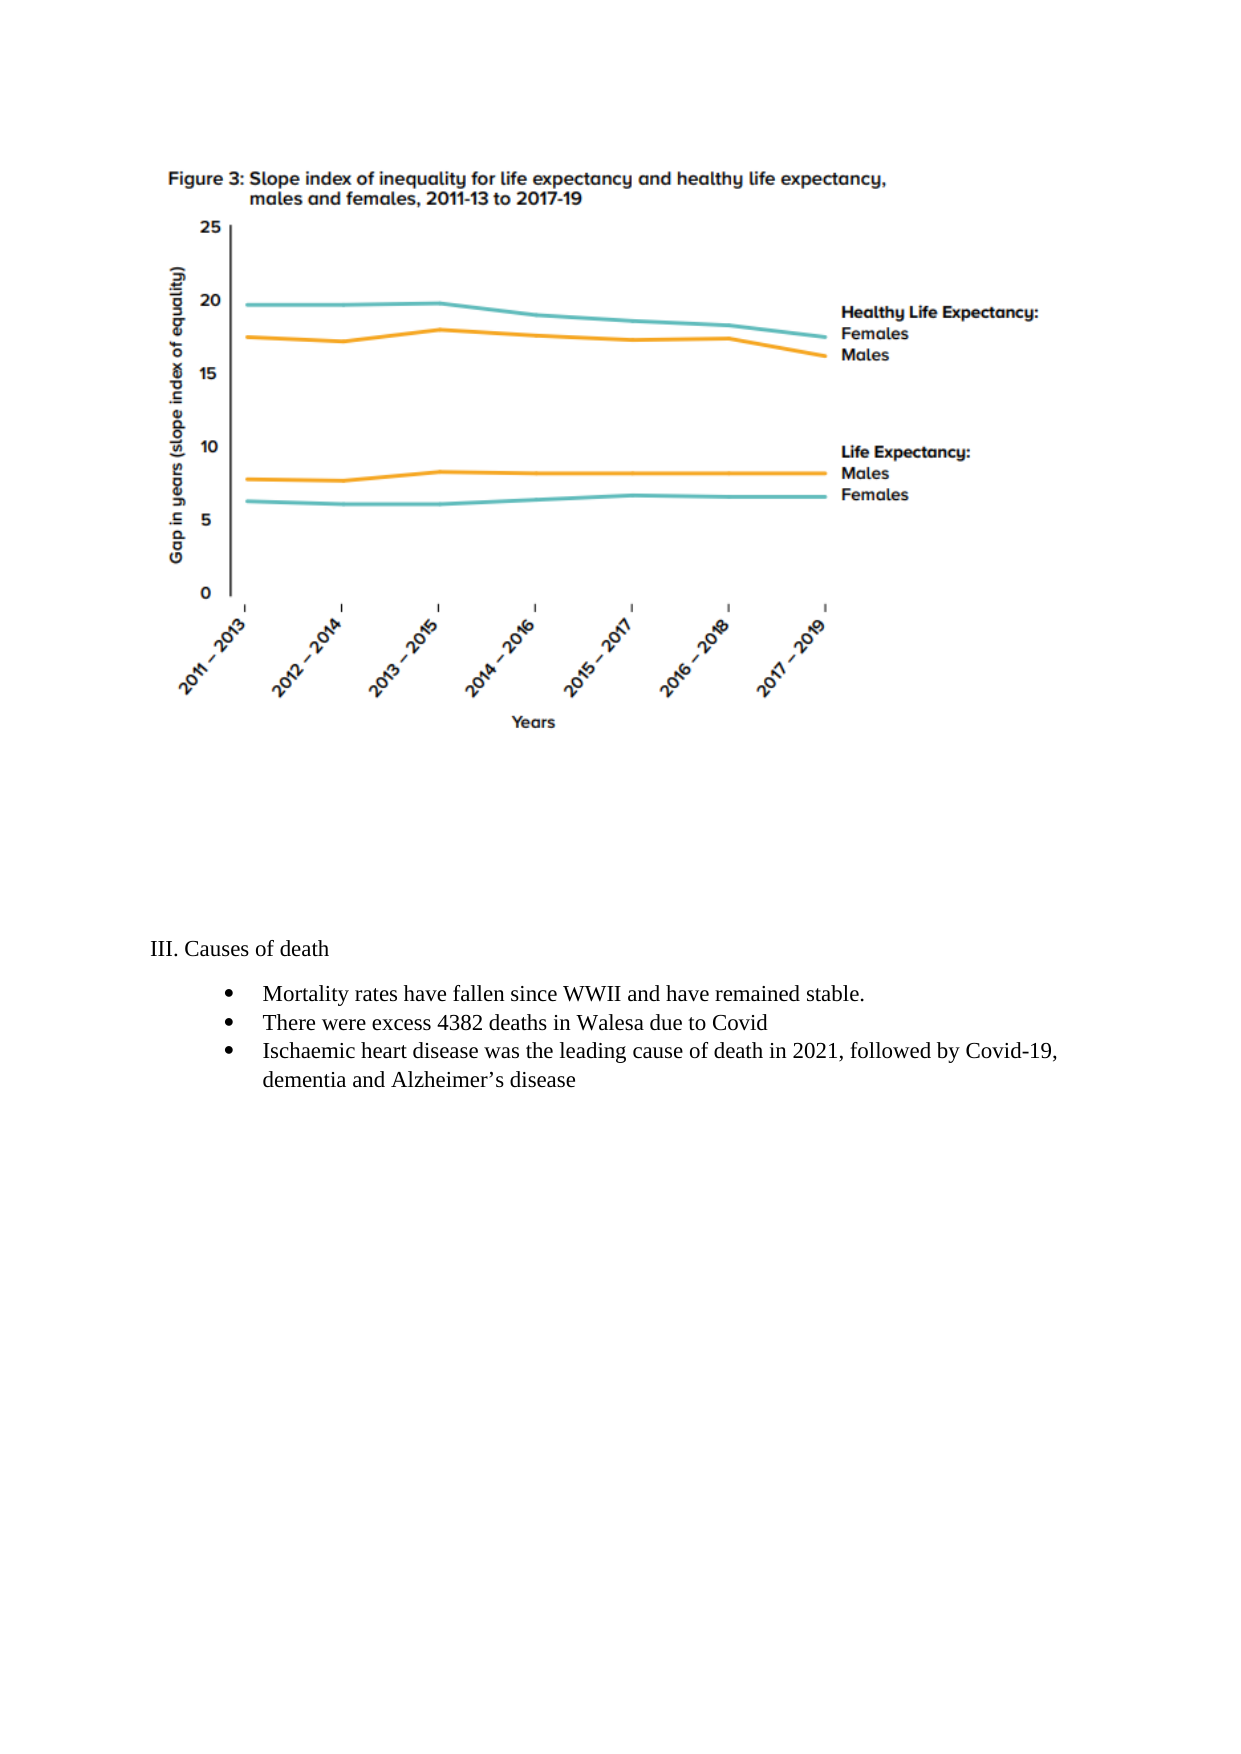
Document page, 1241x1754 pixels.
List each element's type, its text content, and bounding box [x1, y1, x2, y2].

list There were excess 4382 deaths in Walesa due to Covid [225, 1009, 1090, 1035]
text III. Causes of death [150, 935, 1090, 962]
list Mortality rates have fallen since WWII and have remained stable. [225, 980, 1090, 1007]
list Ischaemic heart disease was the leading cause of death in 2021, followed by Covid-19, dementia and Alzheimer’s disease [225, 1037, 1090, 1092]
